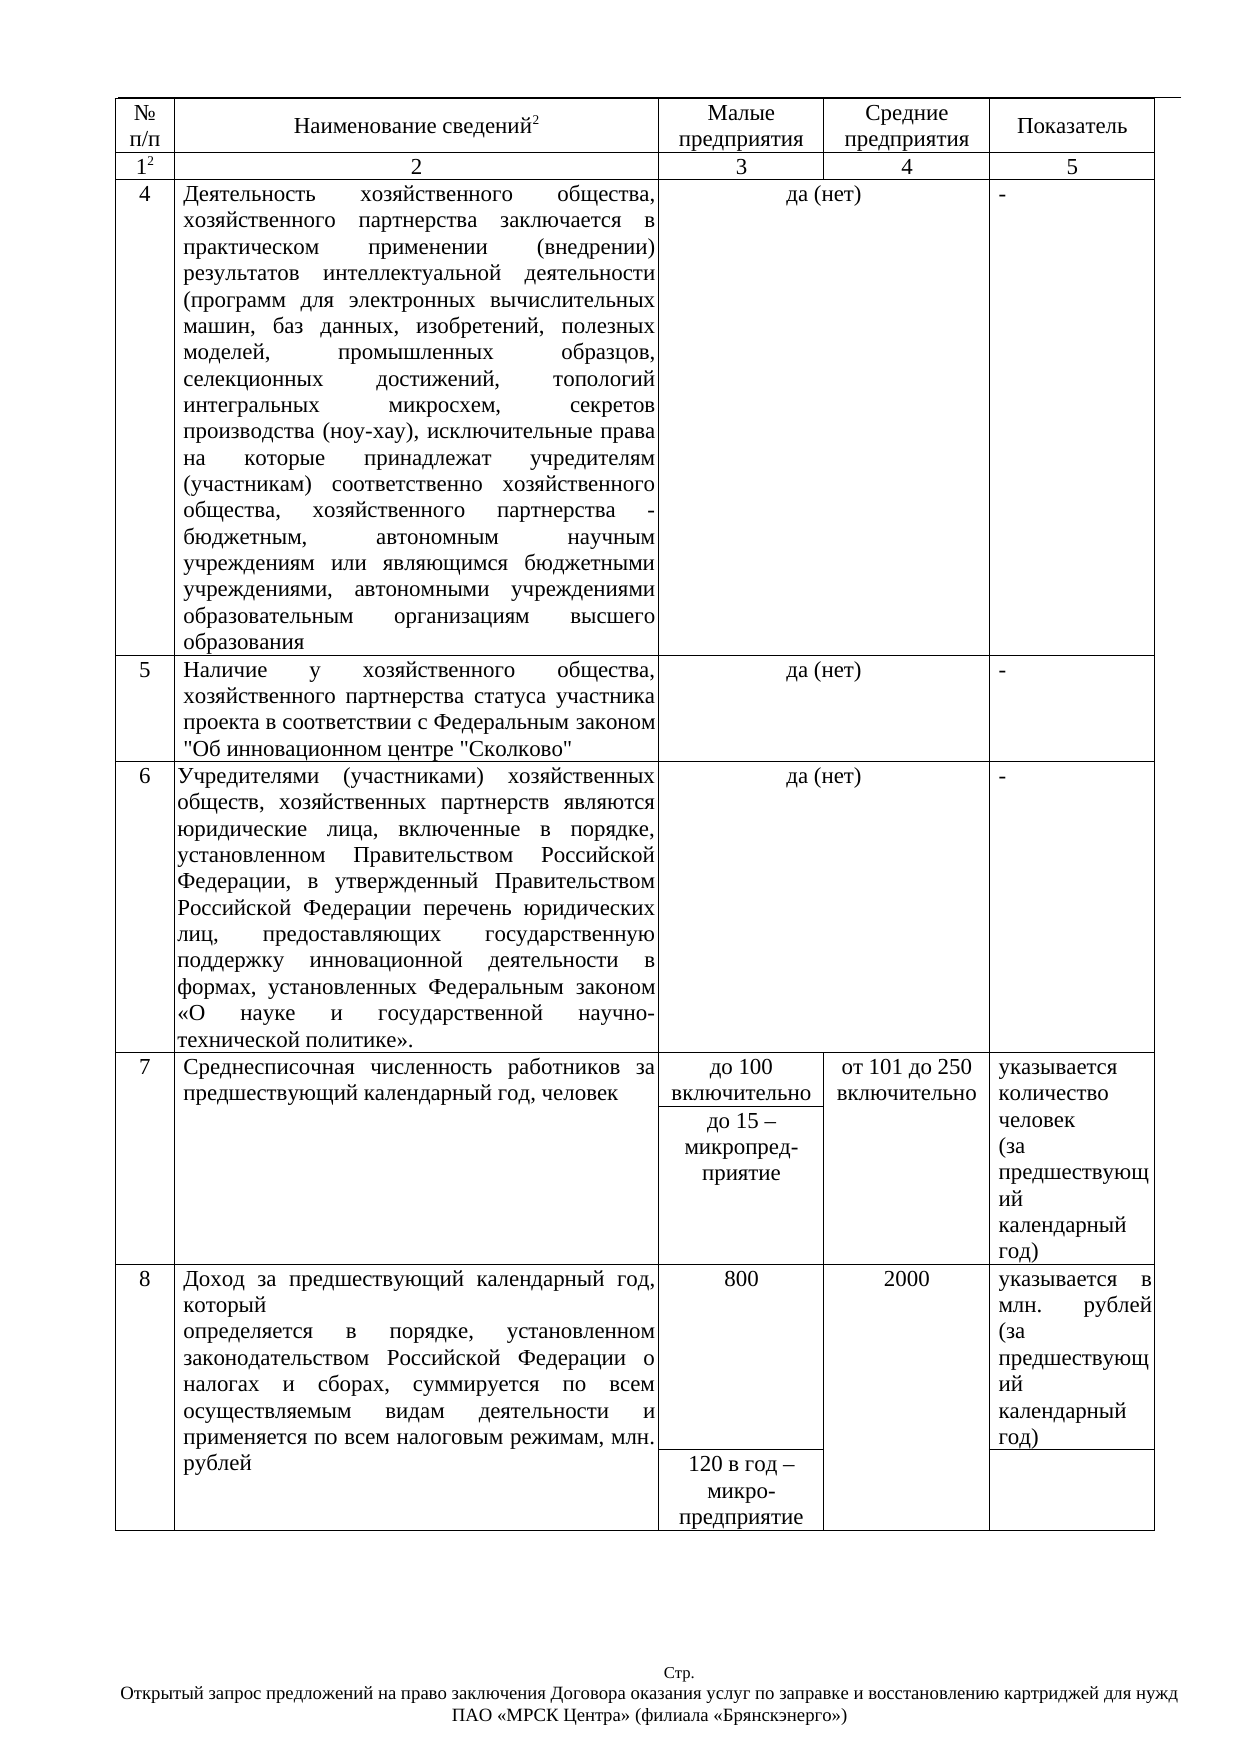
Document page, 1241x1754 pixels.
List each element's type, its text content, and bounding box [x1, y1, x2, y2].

table_cell от 101 до 250 включительно [824, 1053, 989, 1264]
table_cell 2000 [824, 1265, 989, 1529]
table_cell до 15 – микропредприятие [659, 1107, 823, 1264]
table_cell да (нет) [659, 656, 989, 761]
table_cell указывается в млн. рублей (за предшествующий календарный год) [990, 1265, 1154, 1449]
table_cell - [990, 180, 1154, 654]
table_cell 4 [824, 153, 989, 179]
table_cell 5 [116, 656, 174, 761]
table_header Наименование сведений2 [175, 99, 658, 152]
table_cell Наличие у хозяйственного общества, хозяйственного партнерства статуса участника проекта в соответствии с Федеральным законом "Об инновационном центре "Сколково" [175, 656, 658, 761]
table_cell да (нет) [659, 762, 989, 1052]
table_cell 120 в год – микропредприятие [659, 1450, 823, 1529]
table_cell 6 [116, 762, 174, 1052]
table_cell [990, 1450, 1154, 1529]
table_cell 800 [659, 1265, 823, 1449]
table_cell Доход за предшествующий календарный год, который определяется в порядке, установленном законодательством Российской Федерации о налогах и сборах, суммируется по всем осуществляемым видам деятельности и применяется по всем налоговым режимам, млн. рублей [175, 1265, 658, 1529]
table_cell 2 [175, 153, 658, 179]
table_cell - [990, 762, 1154, 1052]
table_cell Учредителями (участниками) хозяйственных обществ, хозяйственных партнерств являются юридические лица, включенные в порядке, установленном Правительством Российской Федерации, в утвержденный Правительством Российской Федерации перечень юридических лиц, предоставляющих государственную поддержку инновационной деятельности в формах, установленных Федеральным законом «О науке и государственной научно-технической политике». [175, 762, 658, 1052]
table_cell 5 [990, 153, 1154, 179]
table_cell Среднесписочная численность работников за предшествующий календарный год, человек [175, 1053, 658, 1264]
table_cell 4 [116, 180, 174, 654]
table_cell - [990, 656, 1154, 761]
table_cell 12 [116, 153, 174, 179]
table_cell 7 [116, 1053, 174, 1264]
table_cell до 100 включительно [659, 1053, 823, 1106]
table_header № п/п [116, 99, 174, 152]
table_cell Деятельность хозяйственного общества, хозяйственного партнерства заключается в практическом применении (внедрении) результатов интеллектуальной деятельности (программ для электронных вычислительных машин, баз данных, изобретений, полезных моделей, промышленных образцов, селекционных достижений, топологий интегральных микросхем, секретов производства (ноу-хау), исключительные права на которые принадлежат учредителям (участникам) соответственно хозяйственного общества, хозяйственного партнерства - бюджетным, автономным научным учреждениям или являющимся бюджетными учреждениями, автономными учреждениями образовательным организациям высшего образования [175, 180, 658, 654]
table_cell указывается количество человек (за предшествующий календарный год) [990, 1053, 1154, 1264]
table_header Показатель [990, 99, 1154, 152]
table_cell 3 [659, 153, 823, 179]
table_cell да (нет) [659, 180, 989, 654]
table_header Малые предприятия [659, 99, 823, 152]
table_header Средние предприятия [824, 99, 989, 152]
table_cell 8 [116, 1265, 174, 1529]
